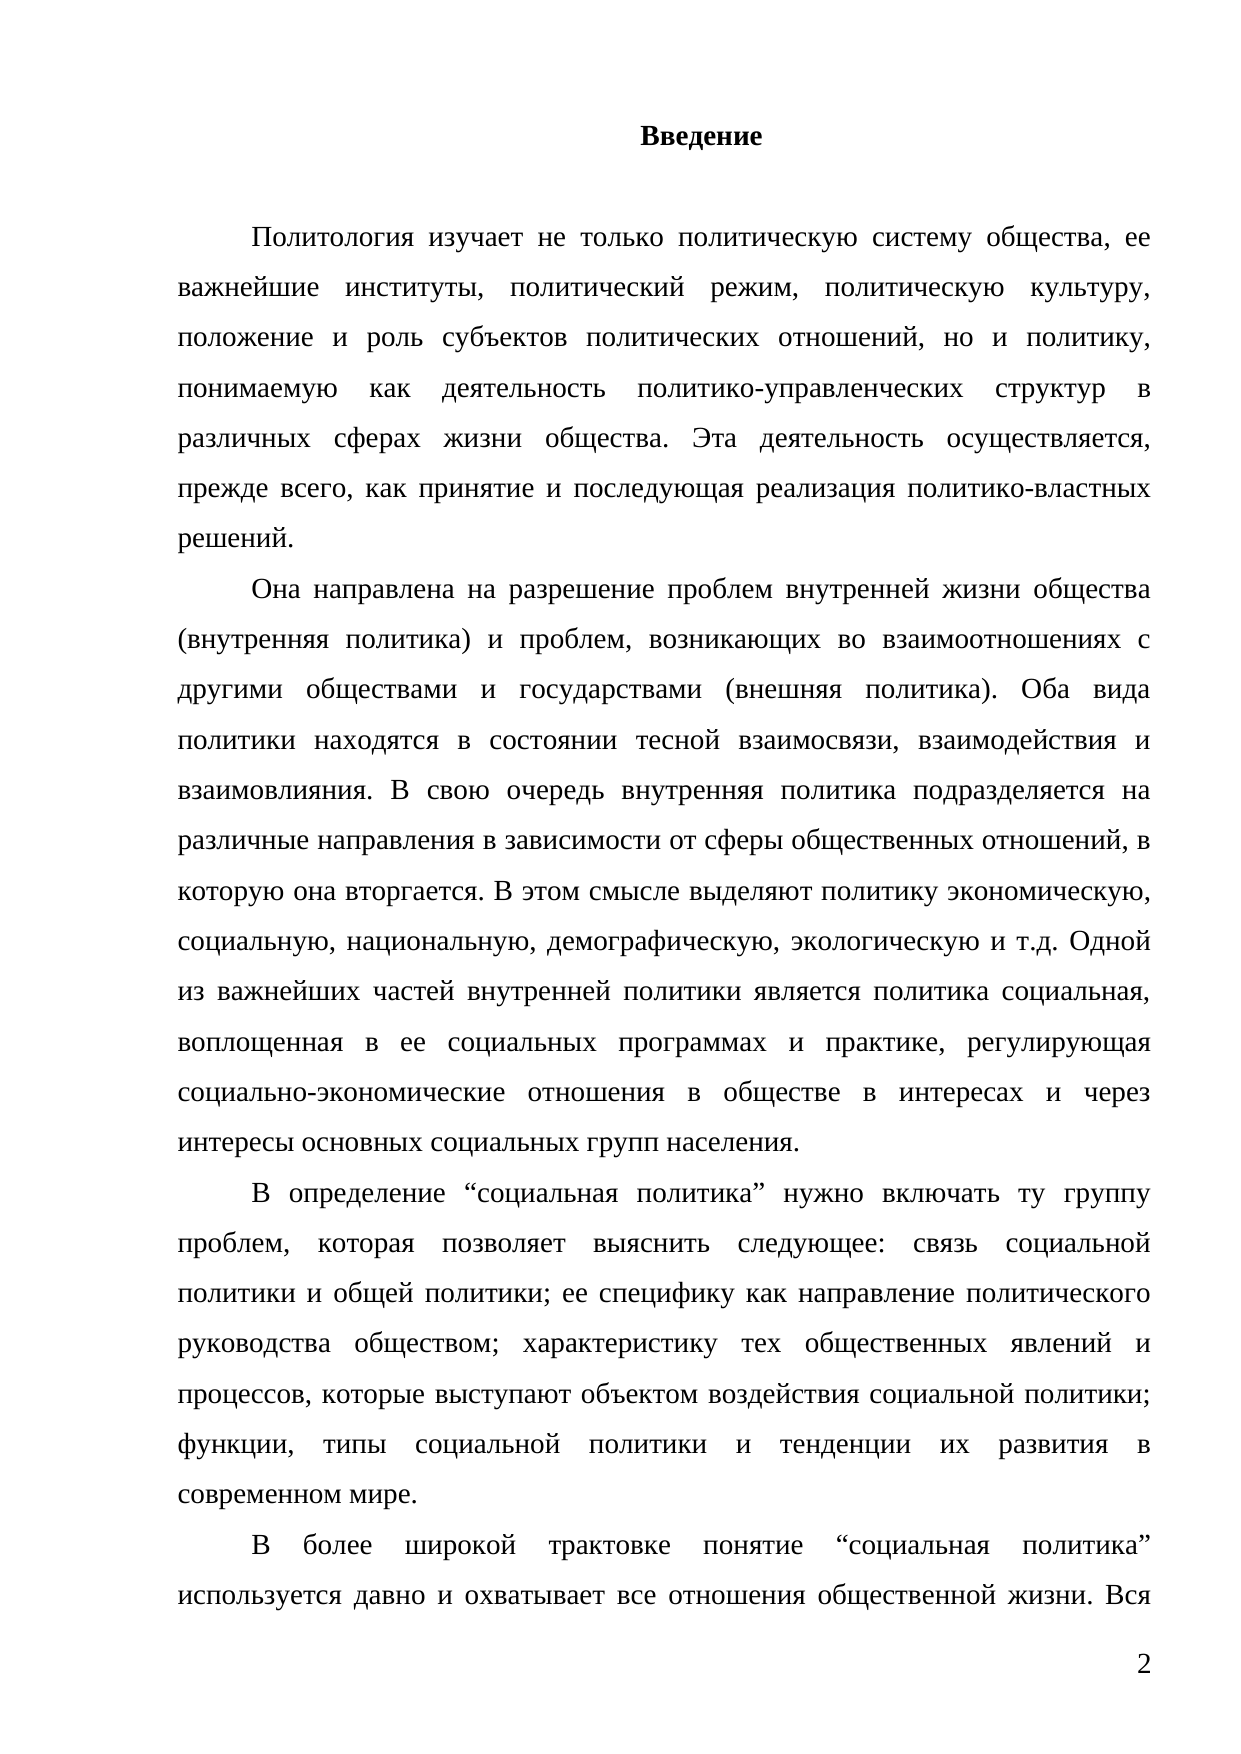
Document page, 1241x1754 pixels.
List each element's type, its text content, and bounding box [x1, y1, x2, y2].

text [177, 1527, 1152, 1611]
text Введение [177, 118, 1152, 152]
text В определение “социальная политика” нужно включать ту группу проблем, которая позволяет выяснить следующее: связь социальной политики и общей политики; ее специфику как направление политического руководства обществом; характеристику тех общественных явлений и процессов, которые выступают объектом воздействия социальной политики; функции, типы социальной политики и тенденции их развития в современном мире. [177, 1175, 1152, 1510]
text Она направлена на разрешение проблем внутренней жизни общества (внутренняя политика) и проблем, возникающих во взаимоотношениях с другими обществами и государствами (внешняя политика). Оба вида политики находятся в состоянии тесной взаимосвязи, взаимодействия и взаимовлияния. В свою очередь внутренняя политика подразделяется на различные направления в зависимости от сферы общественных отношений, в которую она вторгается. В этом смысле выделяют политику экономическую, социальную, национальную, демографическую, экологическую и т.д. Одной из важнейших частей внутренней политики является политика социальная, воплощенная в ее социальных программах и практике, регулирующая социально-экономические отношения в обществе в интересах и через интересы основных социальных групп населения. [177, 571, 1152, 1158]
text Политология изучает не только политическую систему общества, ее важнейшие институты, политический режим, политическую культуру, положение и роль субъектов политических отношений, но и политику, понимаемую как деятельность политико-управленческих структур в различных сферах жизни общества. Эта деятельность осуществляется, прежде всего, как принятие и последующая реализация политико-властных решений. [177, 219, 1152, 554]
